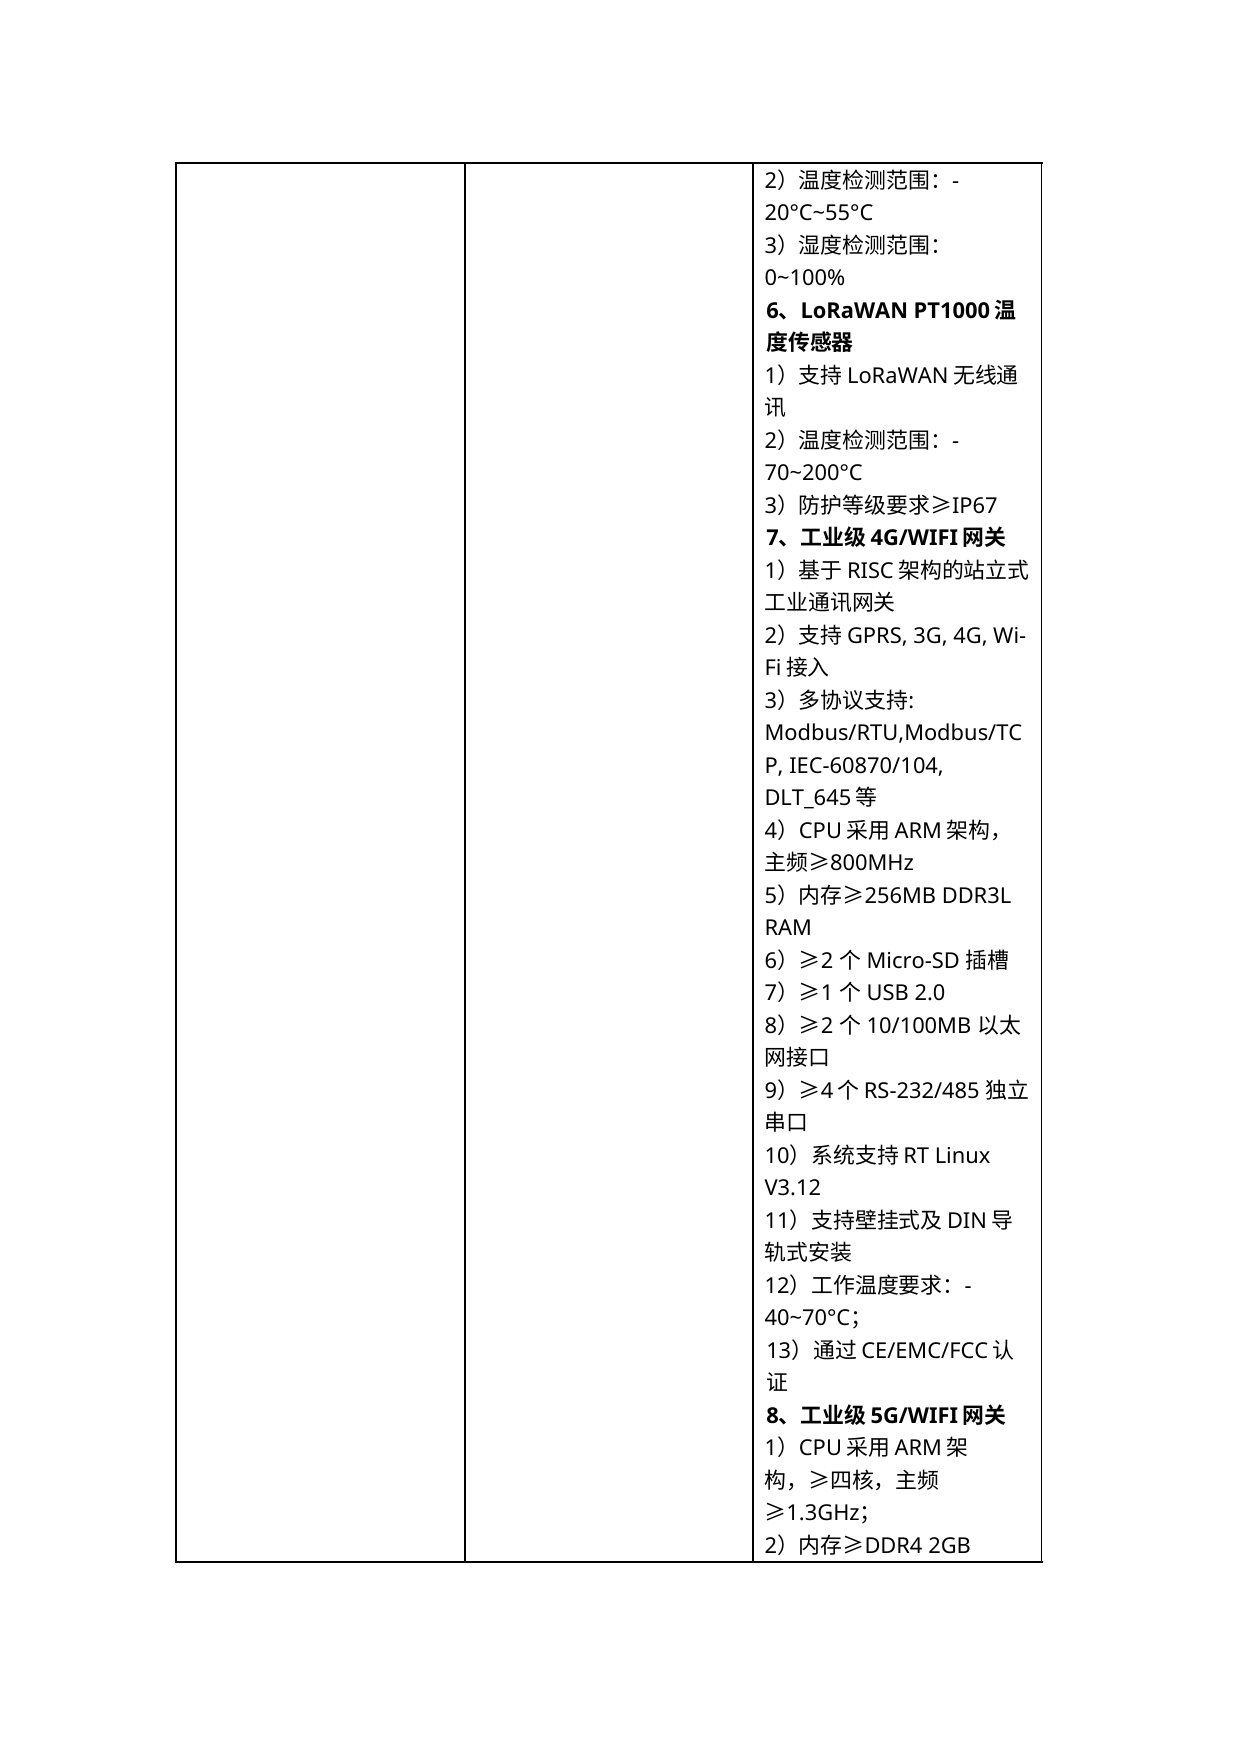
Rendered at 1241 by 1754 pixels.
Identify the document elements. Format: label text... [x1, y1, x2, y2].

table_cell 2 [177, 164, 464, 1561]
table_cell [754, 164, 1041, 1561]
table_cell [466, 164, 752, 1561]
